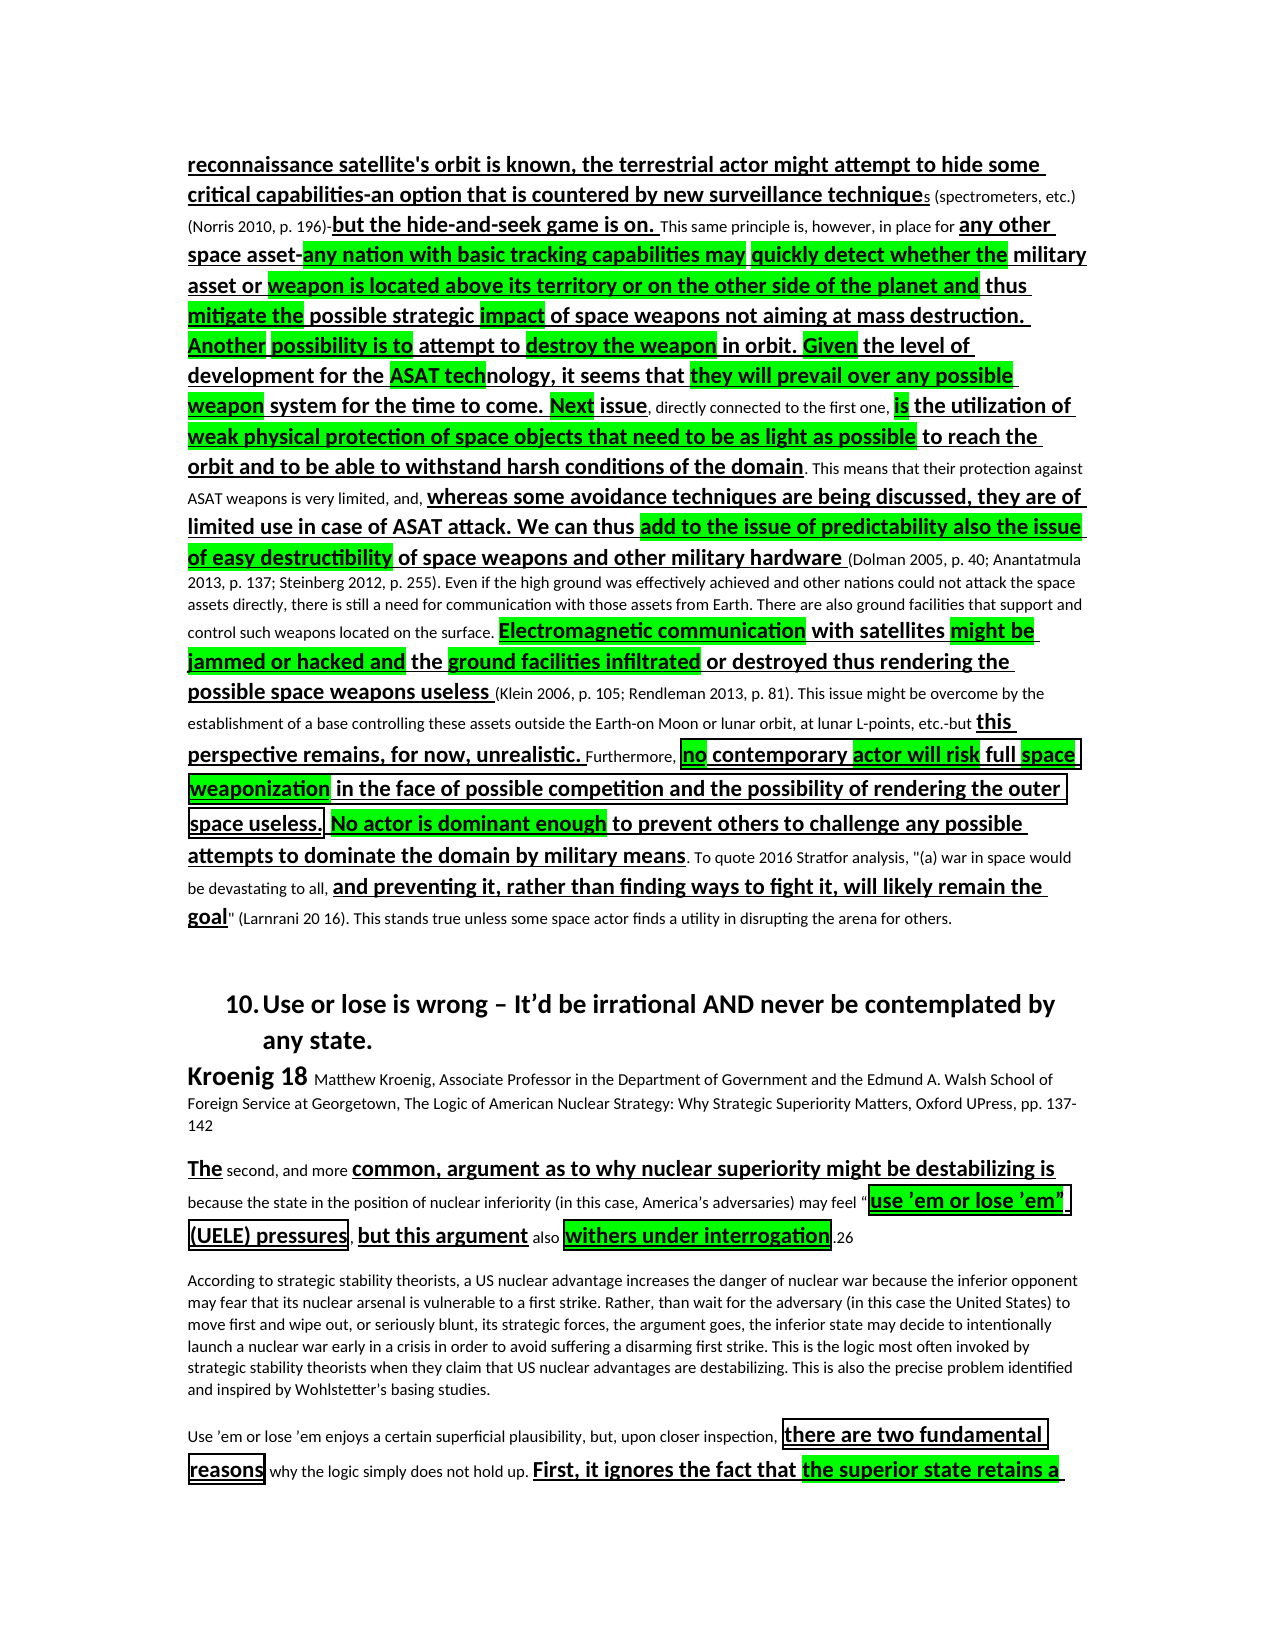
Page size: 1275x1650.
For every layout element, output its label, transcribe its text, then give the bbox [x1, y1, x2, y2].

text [187, 150, 1087, 265]
subtitle Use or lose is wrong – It’d be irrational AND never be contemplated by any state. [225, 987, 1087, 1056]
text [187, 1418, 1087, 1485]
text Kroenig 18 Matthew Kroenig, Associate Professor in the Department of Government and the Edmund A. Walsh School of Foreign Service at Georgetown, The Logic of American Nuclear Strategy: Why Strategic Superiority Matters, Oxford UPress, pp. 137-142 [187, 1059, 1087, 1135]
text According to strategic stability theorists, a US nuclear advantage increases the danger of nuclear war because the inferior opponent may fear that its nuclear arsenal is vulnerable to a first strike. Rather, than wait for the adversary (in this case the United States) to move first and wipe out, or seriously blunt, its strategic forces, the argument goes, the inferior state may decide to intentionally launch a nuclear war early in a crisis in order to avoid suffering a disarming first strike. This is the logic most often invoked by strategic stability theorists when they claim that US nuclear advantages are destabilizing. This is also the precise problem identified and inspired by Wohlstetter’s basing studies. [187, 1270, 1087, 1400]
text The second, and more common, argument as to why nuclear superiority might be destabilizing is because the state in the position of nuclear inferiority (in this case, America’s adversaries) may feel “use ’em or lose ’em” (UELE) pressures, but this argument also withers under interrogation.26 [187, 1154, 1087, 1251]
